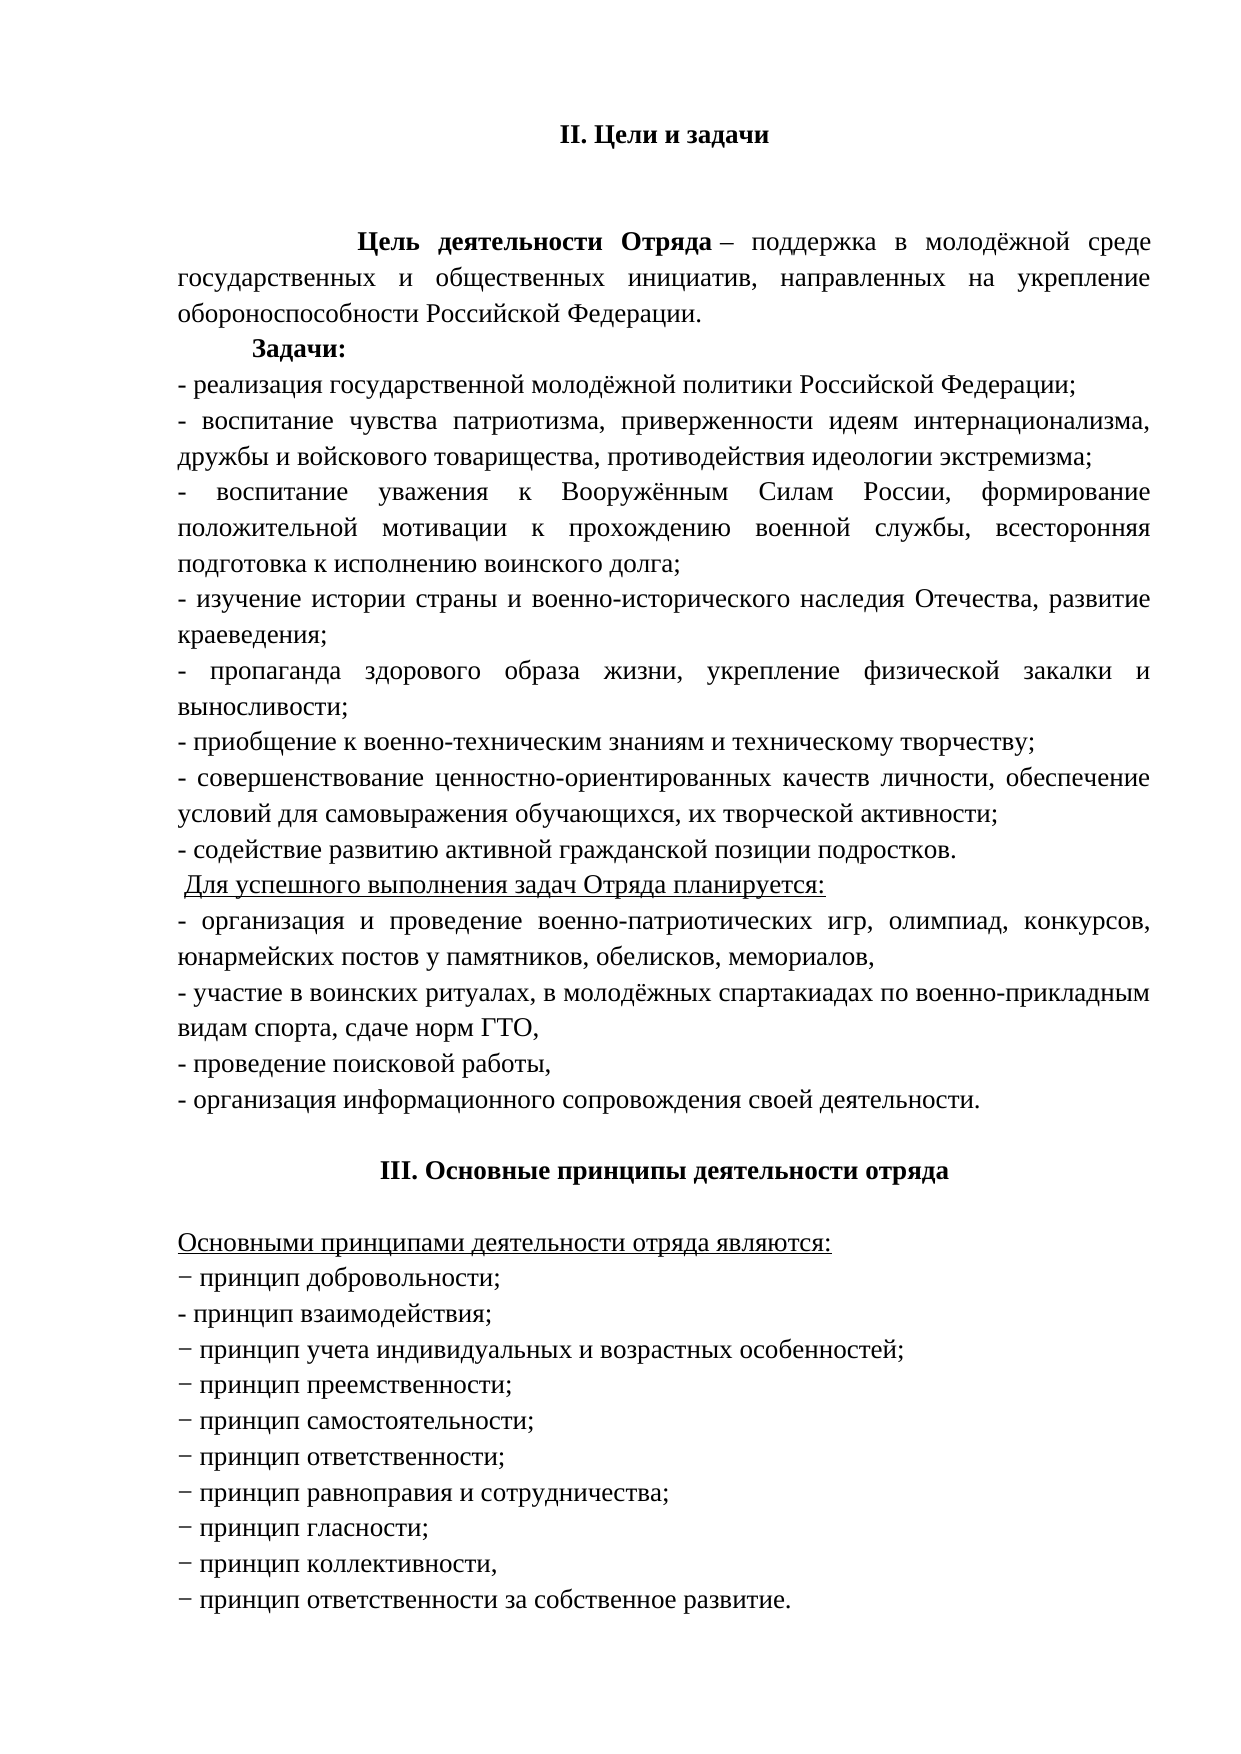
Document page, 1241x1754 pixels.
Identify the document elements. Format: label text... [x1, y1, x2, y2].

text - принцип взаимодействия; [177, 1297, 1152, 1328]
text - участие в воинских ритуалах, в молодёжных спартакиадах по военно-прикладным видам спорта, сдаче норм ГТО, [177, 976, 1152, 1042]
text - приобщение к военно-техническим знаниям и техническому творчеству; [177, 726, 1152, 757]
text - воспитание уважения к Вооружённым Силам России, формирование положительной мотивации к прохождению военной службы, всесторонняя подготовка к исполнению воинского долга; [177, 475, 1152, 578]
text − принцип равноправия и сотрудничества; [177, 1476, 1152, 1507]
text - изучение истории страны и военно-исторического наследия Отечества, развитие краеведения; [177, 583, 1152, 649]
text Задачи: [177, 332, 1152, 364]
text − принцип гласности; [177, 1512, 1152, 1543]
text − принцип добровольности; [177, 1261, 1152, 1293]
text III. Основные принципы деятельности отряда [177, 1154, 1152, 1185]
text - пропаганда здорового образа жизни, укрепление физической закалки и выносливости; [177, 654, 1152, 721]
text - организация информационного сопровождения своей деятельности. [177, 1083, 1152, 1114]
text − принцип учета индивидуальных и возрастных особенностей; [177, 1333, 1152, 1364]
text - воспитание чувства патриотизма, приверженности идеям интернационализма, дружбы и войскового товарищества, противодействия идеологии экстремизма; [177, 404, 1152, 471]
text − принцип самостоятельности; [177, 1404, 1152, 1436]
text - содействие развитию активной гражданской позиции подростков. [177, 833, 1152, 864]
text − принцип ответственности; [177, 1440, 1152, 1471]
text - организация и проведение военно-патриотических игр, олимпиад, конкурсов, юнармейских постов у памятников, обелисков, мемориалов, [177, 904, 1152, 971]
text II. Цели и задачи [177, 118, 1152, 149]
text − принцип преемственности; [177, 1369, 1152, 1400]
text - совершенствование ценностно-ориентированных качеств личности, обеспечение условий для самовыражения обучающихся, их творческой активности; [177, 761, 1152, 828]
text Цель деятельности Отряда – поддержка в молодёжной среде государственных и общественных инициатив, направленных на укрепление обороноспособности Российской Федерации. [177, 225, 1152, 328]
text Для успешного выполнения задач Отряда планируется: [177, 868, 1152, 899]
text Основными принципами деятельности отряда являются: [177, 1226, 1152, 1257]
text − принцип коллективности, [177, 1547, 1152, 1578]
text - реализация государственной молодёжной политики Российской Федерации; [177, 368, 1152, 399]
text - проведение поисковой работы, [177, 1047, 1152, 1078]
text − принцип ответственности за собственное развитие. [177, 1583, 1152, 1614]
